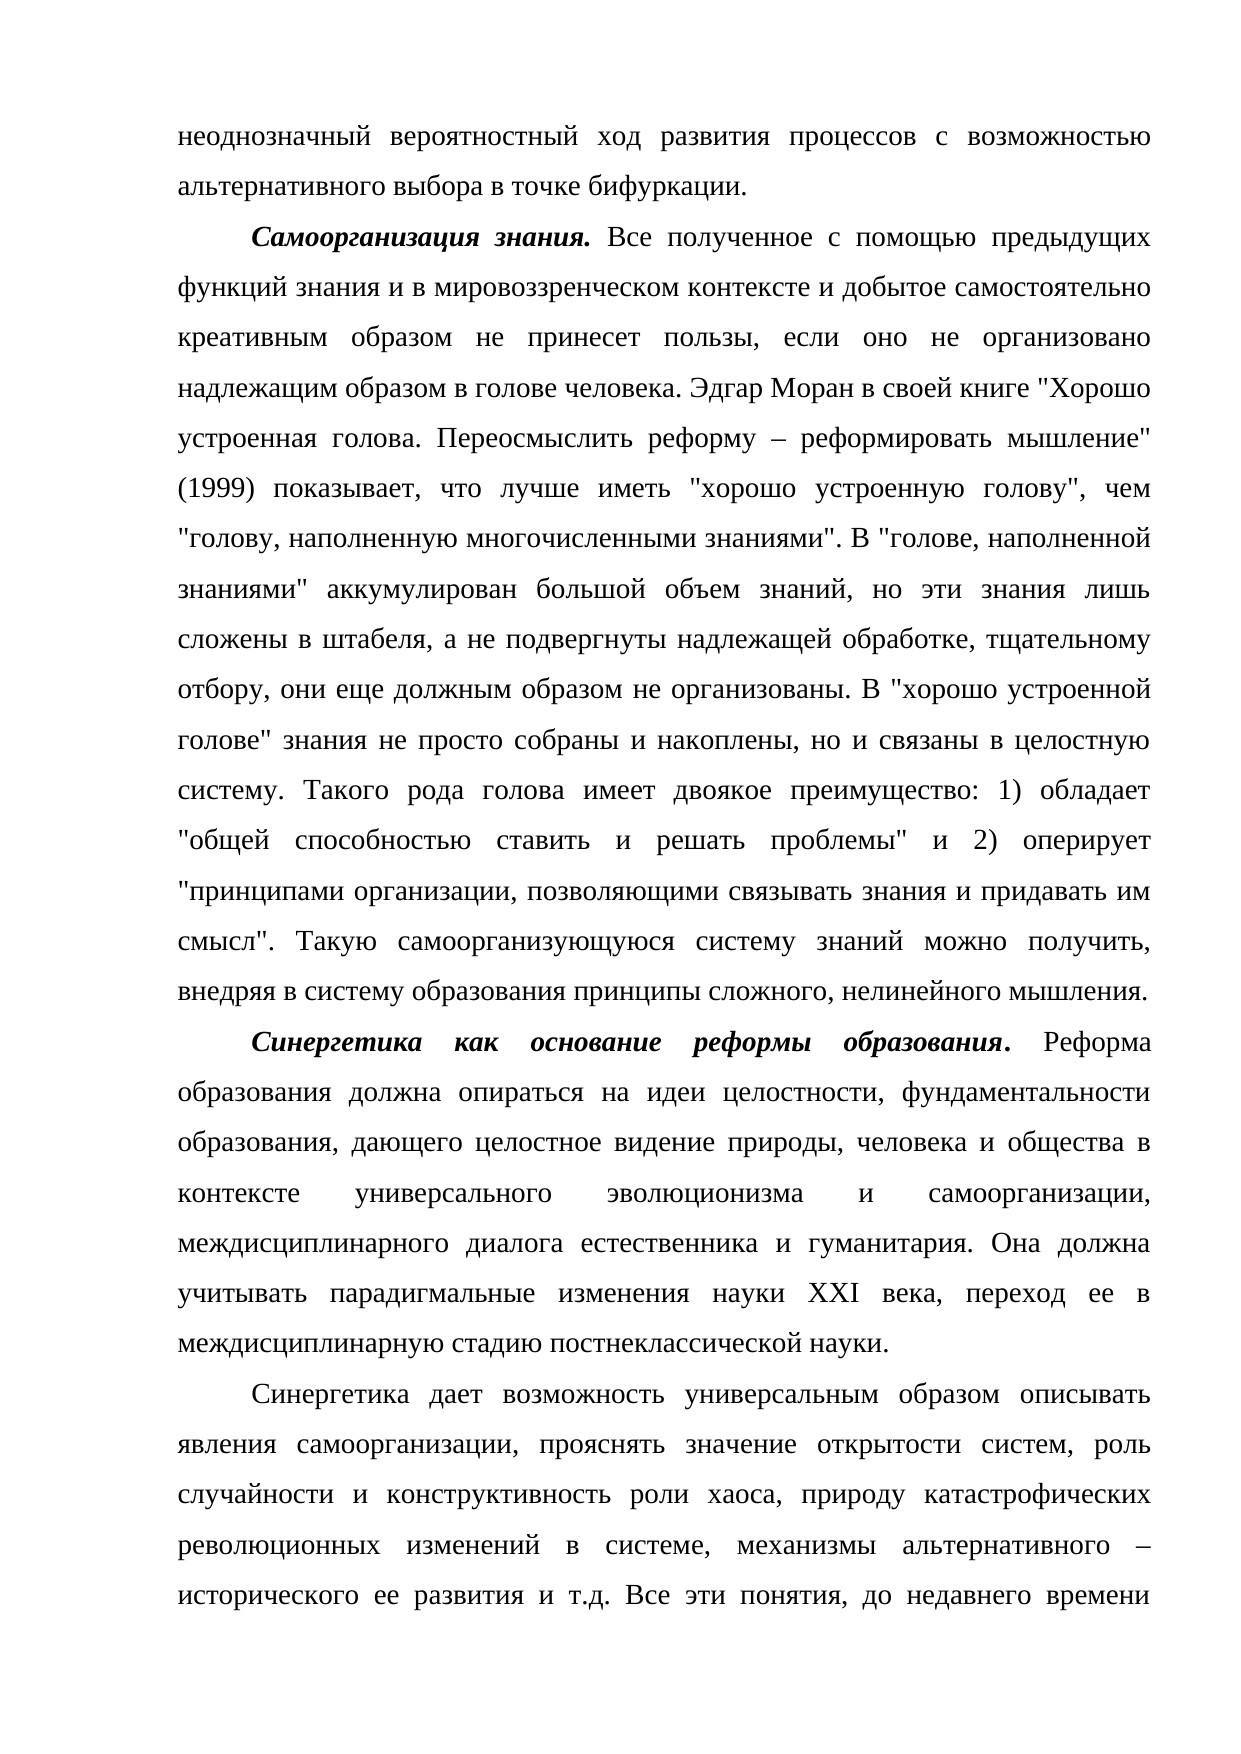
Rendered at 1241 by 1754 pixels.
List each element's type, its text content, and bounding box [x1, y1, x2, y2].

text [177, 1376, 1152, 1611]
text Самоорганизация знания. Все полученное с помощью предыдущих функций знания и в мировоззренческом контексте и добытое самостоятельно креативным образом не принесет пользы, если оно не организовано надлежащим образом в голове человека. Эдгар Моран в своей книге "Хорошо устроенная голова. Переосмыслить реформу – реформировать мышление" (1999) показывает, что лучше иметь "хорошо устроенную голову", чем "голову, наполненную многочисленными знаниями". В "голове, наполненной знаниями" аккумулирован большой объем знаний, но эти знания лишь сложены в штабеля, а не подвергнуты надлежащей обработке, тщательному отбору, они еще должным образом не организованы. В "хорошо устроенной голове" знания не просто собраны и накоплены, но и связаны в целостную систему. Такого рода голова имеет двоякое преимущество: 1) обладает "общей способностью ставить и решать проблемы" и 2) оперирует "принципами организации, позволяющими связывать знания и придавать им смысл". Такую самоорганизующуюся систему знаний можно получить, внедряя в систему образования принципы сложного, нелинейного мышления. [177, 219, 1152, 1007]
text Синергетика как основание реформы образования. Реформа образования должна опираться на идеи целостности, фундаментальности образования, дающего целостное видение природы, человека и общества в контексте универсального эволюционизма и самоорганизации, междисциплинарного диалога естественника и гуманитария. Она должна учитывать парадигмальные изменения науки ХХI века, переход ее в междисциплинарную стадию постнеклассической науки. [177, 1024, 1152, 1359]
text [177, 118, 1152, 202]
